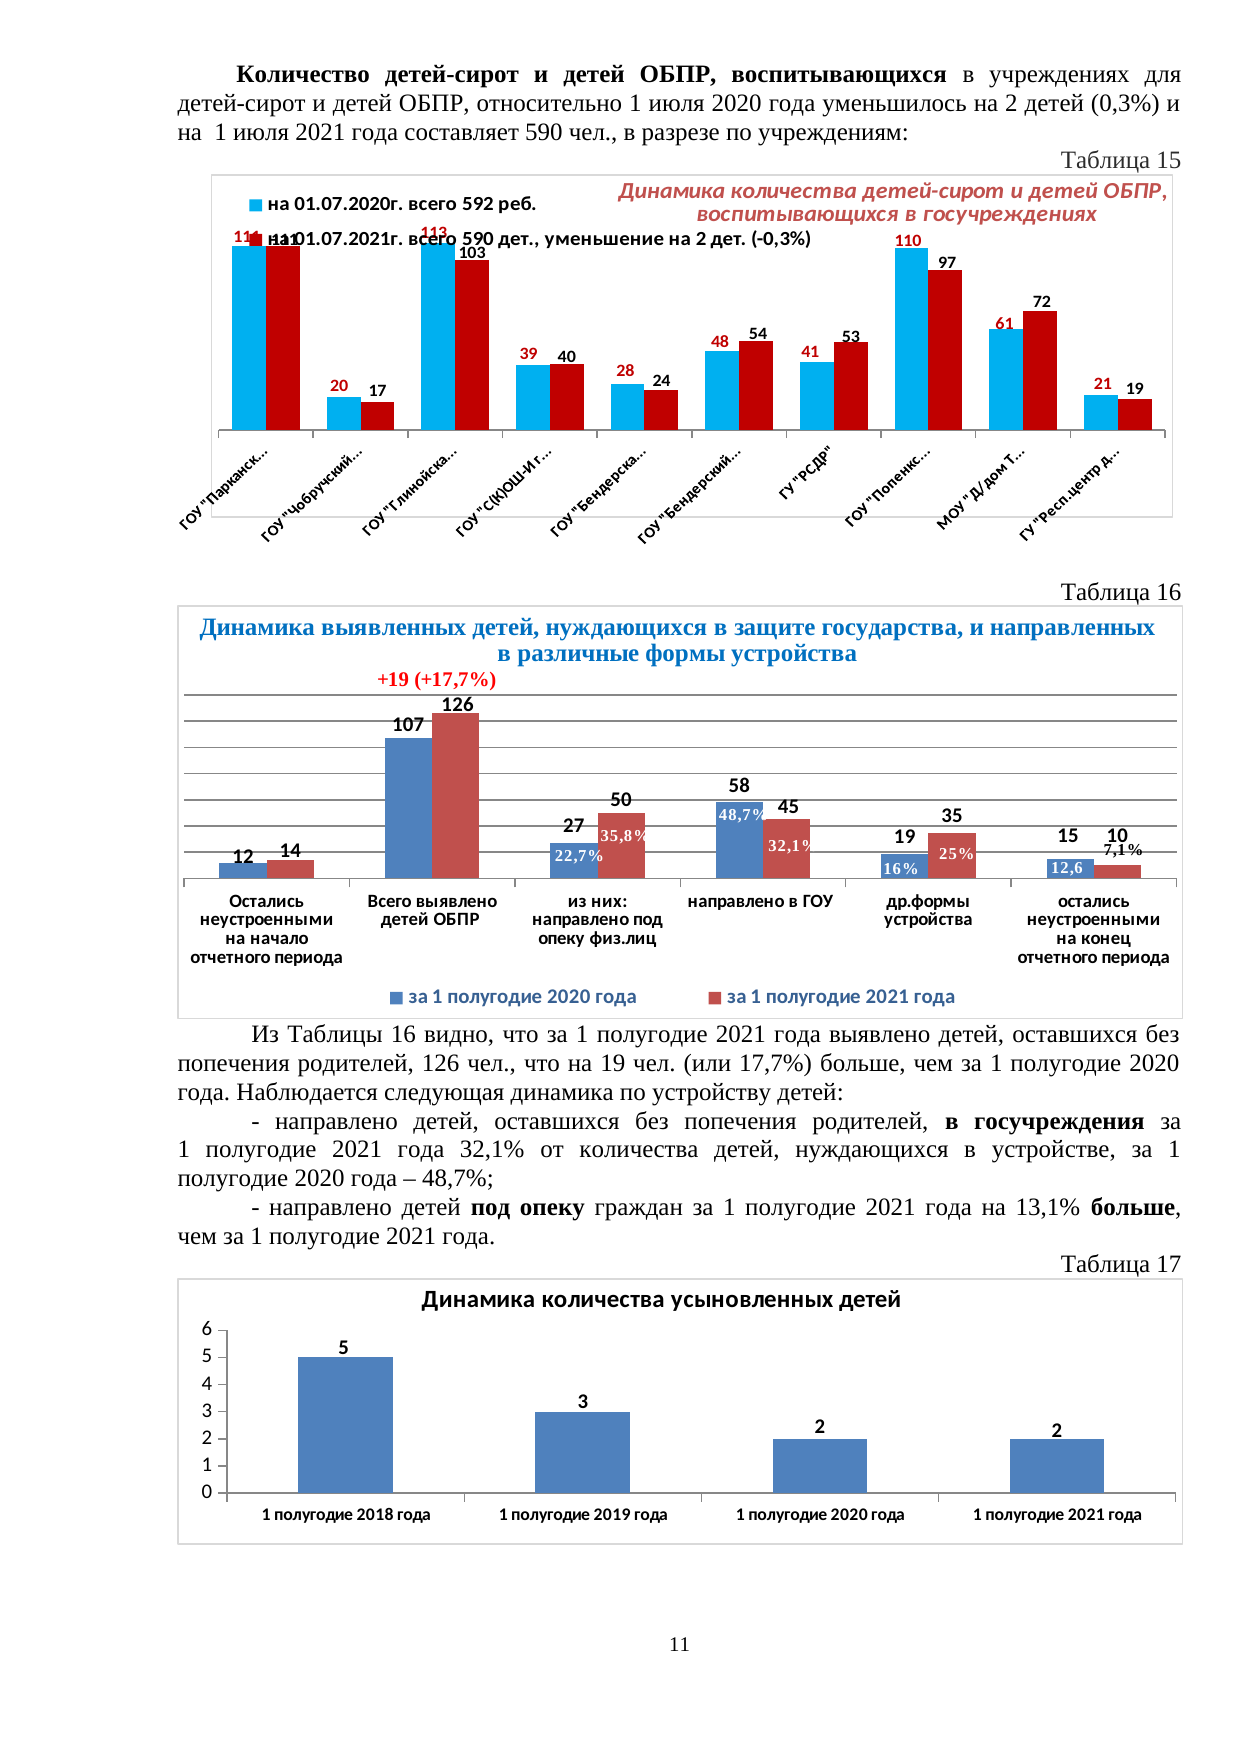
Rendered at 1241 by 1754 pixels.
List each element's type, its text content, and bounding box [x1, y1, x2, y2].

text - направлено детей, оставшихся без попечения родителей, в госучреждения за 1 полугодие 2021 года 32,1% от количества детей, нуждающихся в устройстве, за 1 полугодие 2020 года – 48,7%; [177, 1106, 1181, 1192]
text - направлено детей под опеку граждан за 1 полугодие 2021 года на 13,1% больше, чем за 1 полугодие 2021 года. [177, 1192, 1181, 1249]
text Количество детей-сирот и детей ОБПР, воспитывающихся в учреждениях для детей-сирот и детей ОБПР, относительно 1 июля 2020 года уменьшилось на 2 детей (0,3%) и на 1 июля 2021 года составляет 590 чел., в разрезе по учреждениям: [177, 59, 1181, 145]
text Таблица 16 [177, 577, 1181, 605]
text Таблица 15 [177, 145, 1181, 174]
text Из Таблицы 16 видно, что за 1 полугодие 2021 года выявлено детей, оставшихся без попечения родителей, 126 чел., что на 19 чел. (или 17,7%) больше, чем за 1 полугодие 2020 года. Наблюдается следующая динамика по устройству детей: [177, 1019, 1181, 1106]
text Таблица 17 [177, 1249, 1181, 1278]
